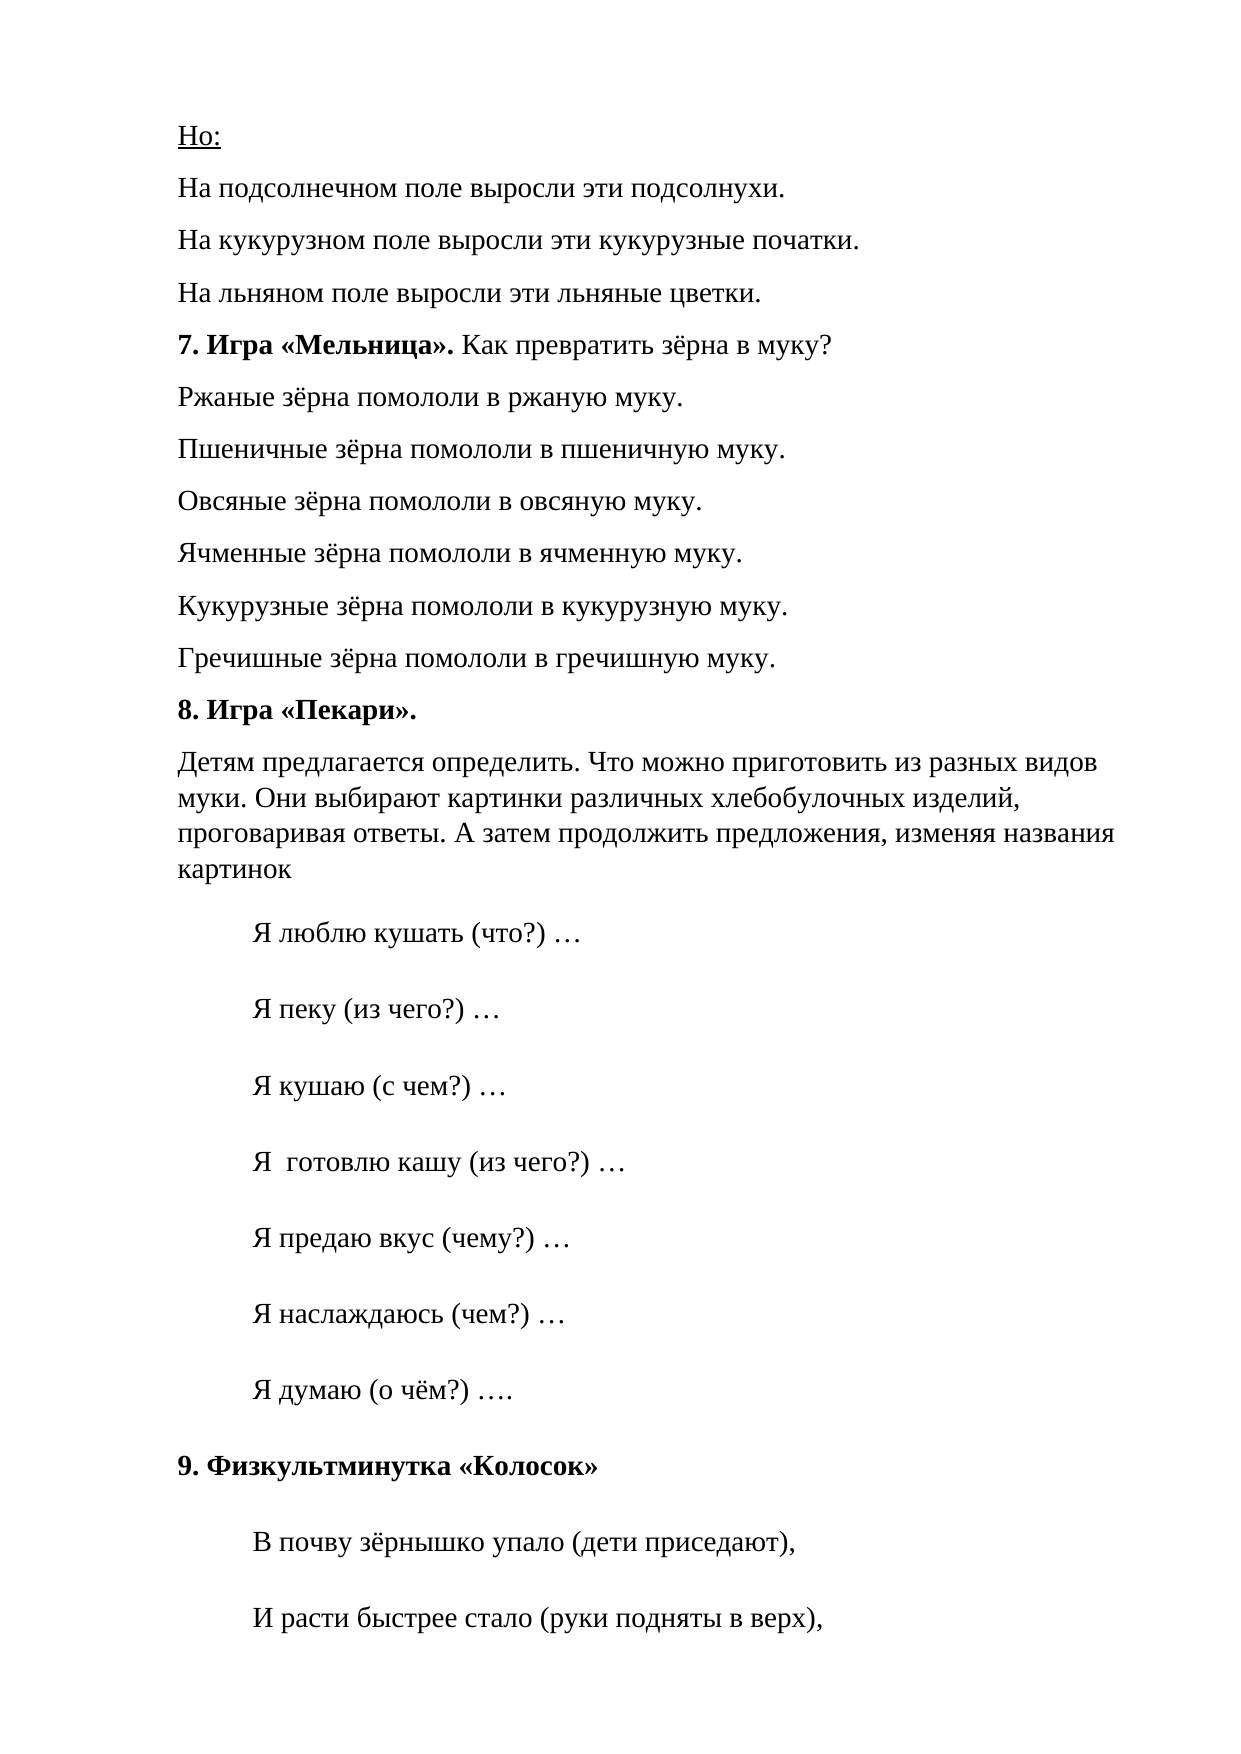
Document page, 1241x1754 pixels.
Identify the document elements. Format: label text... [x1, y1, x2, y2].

text Я готовлю кашу (из чего?) … [252, 1144, 1152, 1177]
text Овсяные зёрна помололи в овсяную муку. [177, 483, 1152, 517]
text Гречишные зёрна помололи в гречишную муку. [177, 640, 1152, 673]
text На подсолнечном поле выросли эти подсолнухи. [177, 170, 1152, 204]
text Я предаю вкус (чему?) … [252, 1220, 1152, 1253]
text Ячменные зёрна помололи в ячменную муку. [177, 536, 1152, 569]
text Кукурузные зёрна помололи в кукурузную муку. [177, 588, 1152, 621]
text Я думаю (о чём?) …. [252, 1372, 1152, 1405]
text Детям предлагается определить. Что можно приготовить из разных видов муки. Они выбирают картинки различных хлебобулочных изделий, проговаривая ответы. А затем продолжить предложения, изменяя названия картинок [177, 744, 1152, 884]
text Но: [177, 118, 1152, 152]
text Я наслаждаюсь (чем?) … [252, 1296, 1152, 1329]
text На льняном поле выросли эти льняные цветки. [177, 275, 1152, 308]
text Я кушаю (с чем?) … [252, 1068, 1152, 1101]
text 9. Физкультминутка «Колосок» [177, 1448, 1152, 1481]
text В почву зёрнышко упало (дети приседают), [252, 1524, 1152, 1557]
text Ржаные зёрна помололи в ржаную муку. [177, 379, 1152, 413]
text Я люблю кушать (что?) … [252, 916, 1152, 949]
text На кукурузном поле выросли эти кукурузные початки. [177, 222, 1152, 256]
text И расти быстрее стало (руки подняты в верх), [252, 1600, 1152, 1633]
text Я пеку (из чего?) … [252, 992, 1152, 1025]
text 7. Игра «Мельница». Как превратить зёрна в муку? [177, 327, 1152, 360]
text Пшеничные зёрна помололи в пшеничную муку. [177, 431, 1152, 465]
text 8. Игра «Пекари». [177, 692, 1152, 726]
